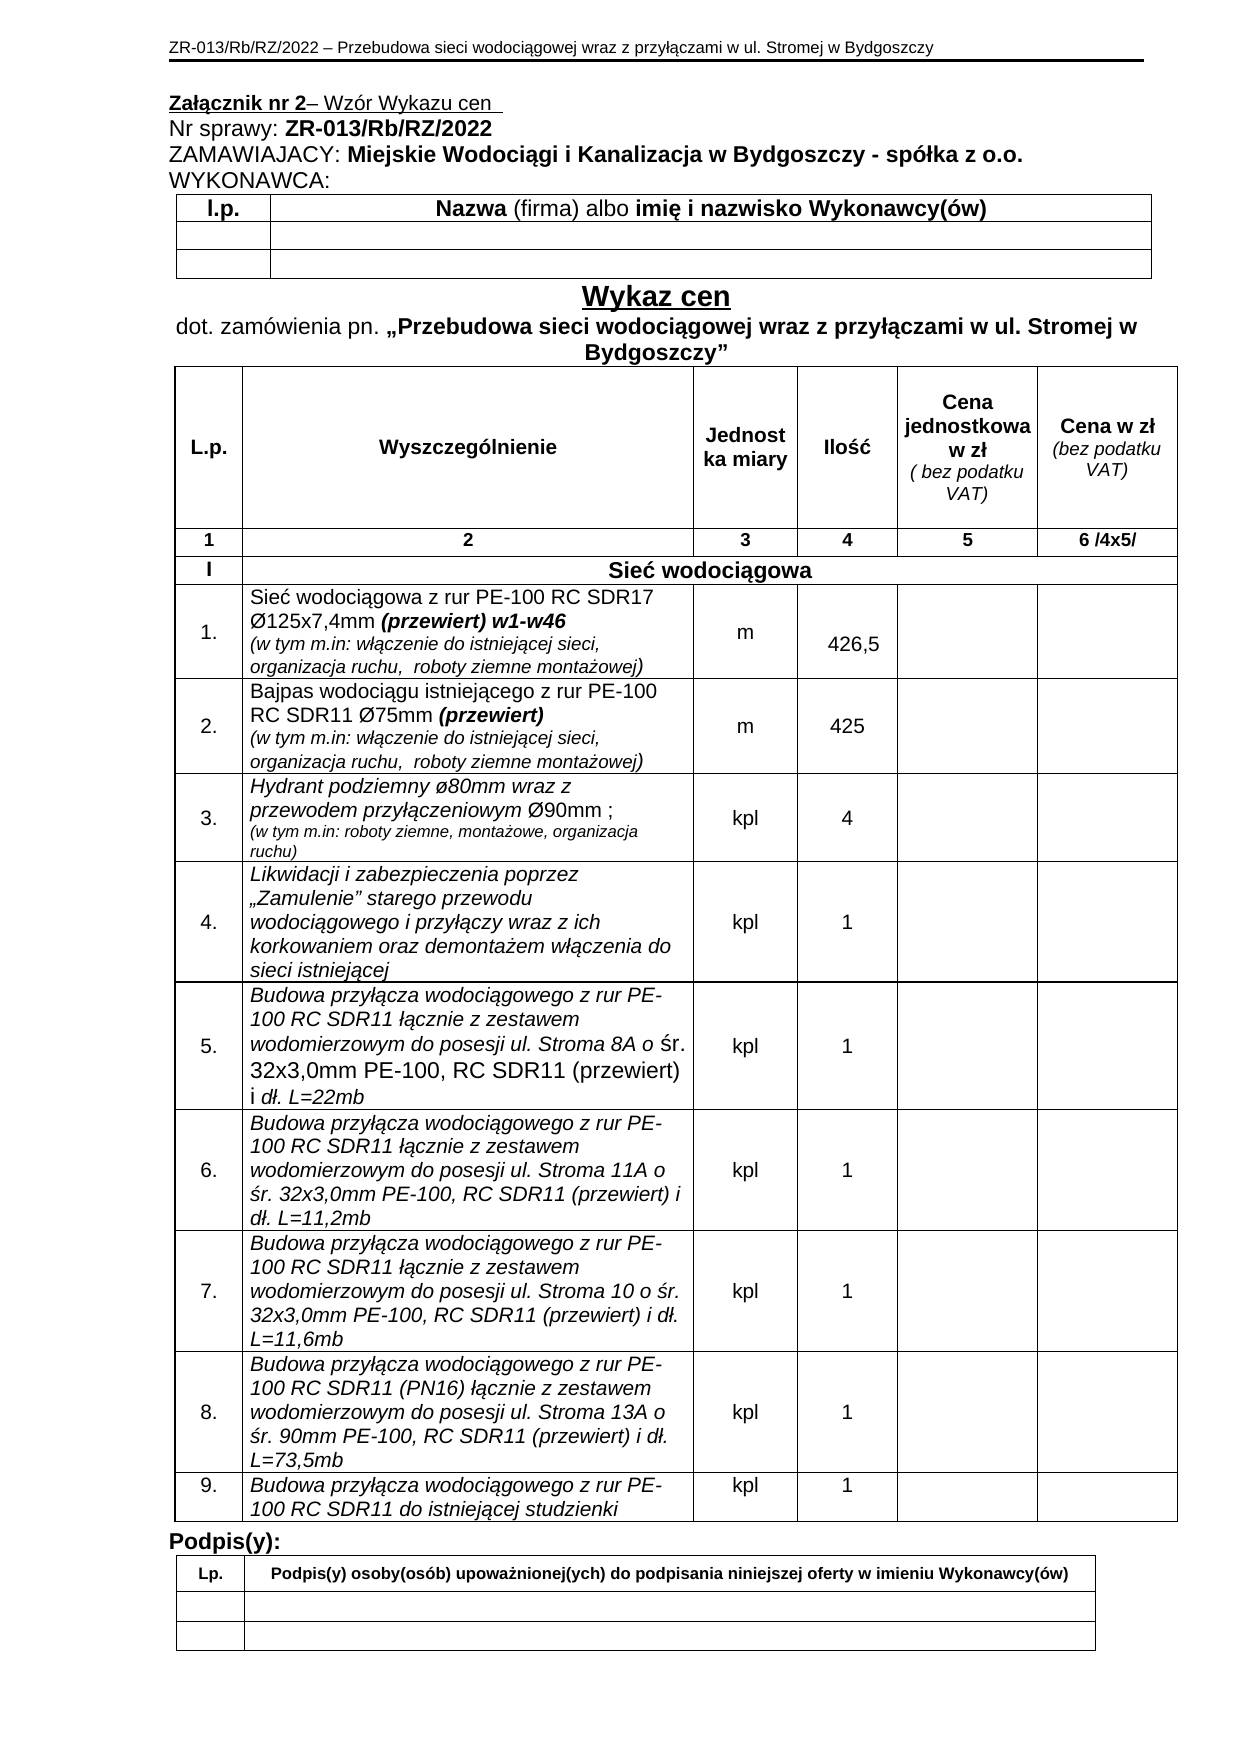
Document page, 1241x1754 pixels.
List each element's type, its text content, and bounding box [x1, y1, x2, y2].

table_cell 1 [798, 1231, 897, 1351]
table_cell [177, 250, 270, 278]
table_cell [898, 1110, 1037, 1230]
table_cell [1038, 679, 1177, 773]
table_cell [177, 222, 270, 248]
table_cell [243, 1473, 693, 1521]
table_cell 1 [176, 529, 242, 556]
table_cell [898, 585, 1037, 678]
table_cell 2. [176, 679, 242, 773]
table_cell 1 [798, 1110, 897, 1230]
table_cell kpl [694, 1473, 797, 1521]
table_cell m [694, 679, 797, 773]
table_header Jednostka miary [694, 367, 797, 527]
table_cell 1 [798, 1473, 897, 1521]
table_cell Budowa przyłącza wodociągowego z rur PE-100 RC SDR11 (PN16) łącznie z zestawem wodomierzowym do posesji ul. Stroma 13A o śr. 90mm PE-100, RC SDR11 (przewiert) i dł. L=73,5mb [243, 1352, 693, 1472]
table_cell Sieć wodociągowa z rur PE-100 RC SDR17 Ø125x7,4mm (przewiert) w1-w46 (w tym m.in: włączenie do istniejącej sieci, organizacja ruchu, roboty ziemne montażowej) [243, 585, 693, 678]
table_cell [898, 774, 1037, 861]
table_cell 3 [694, 529, 797, 556]
table_cell m [694, 585, 797, 678]
table_cell [1038, 1231, 1177, 1351]
table_cell 5. [176, 983, 242, 1109]
table_cell [898, 1473, 1037, 1521]
table_cell Likwidacji i zabezpieczenia poprzez „Zamulenie” starego przewodu wodociągowego i przyłączy wraz z ich korkowaniem oraz demontażem włączenia do sieci istniejącej [243, 862, 693, 981]
table_cell 6 /4x5/ [1038, 529, 1177, 556]
table_cell [898, 862, 1037, 981]
table_cell 1 [798, 862, 897, 981]
table_cell [271, 222, 1151, 248]
table_cell [898, 983, 1037, 1109]
table_cell 1 [798, 1352, 897, 1472]
table_cell kpl [694, 862, 797, 981]
table_cell 9. [176, 1473, 242, 1521]
table_cell 7. [176, 1231, 242, 1351]
table_cell 425 [798, 679, 897, 773]
text dot. zamówienia pn. „Przebudowa sieci wodociągowej wraz z przyłączami w ul. Stromej w Bydgoszczy” [169, 313, 1144, 366]
table_cell kpl [694, 1231, 797, 1351]
table_header Cena jednostkowa w zł ( bez podatku VAT) [898, 367, 1037, 527]
table_cell 4. [176, 862, 242, 981]
table_cell Hydrant podziemny ø80mm wraz z przewodem przyłączeniowym Ø90mm ; (w tym m.in: roboty ziemne, montażowe, organizacja ruchu) [243, 774, 693, 861]
table_cell [898, 679, 1037, 773]
table_cell [1038, 862, 1177, 981]
table_cell 6. [176, 1110, 242, 1230]
table_cell [271, 250, 1151, 278]
table_cell 5 [898, 529, 1037, 556]
table_cell 8. [176, 1352, 242, 1472]
table_cell kpl [694, 983, 797, 1109]
table_cell 4 [798, 774, 897, 861]
table_cell [1038, 1473, 1177, 1521]
table_cell 3. [176, 774, 242, 861]
table_header Ilość [798, 367, 897, 527]
table_cell 1 [798, 983, 897, 1109]
table_header Wyszczególnienie [243, 367, 693, 527]
text Nr sprawy: ZR-013/Rb/RZ/2022 [169, 114, 1144, 141]
table_cell [898, 1231, 1037, 1351]
table_cell 426,5 [798, 585, 897, 678]
table_cell [1038, 585, 1177, 678]
table_header Cena w zł (bez podatku VAT) [1038, 367, 1177, 527]
text WYKONAWCA: [169, 167, 1144, 194]
table_cell [898, 1352, 1037, 1472]
table_cell kpl [694, 1352, 797, 1472]
table_cell Budowa przyłącza wodociągowego z rur PE-100 RC SDR11 łącznie z zestawem wodomierzowym do posesji ul. Stroma 11A o śr. 32x3,0mm PE-100, RC SDR11 (przewiert) i dł. L=11,2mb [243, 1110, 693, 1230]
table_cell [1038, 774, 1177, 861]
table_cell Sieć wodociągowa [243, 557, 1177, 584]
table_cell I [176, 557, 242, 584]
table_cell Budowa przyłącza wodociągowego z rur PE-100 RC SDR11 łącznie z zestawem wodomierzowym do posesji ul. Stroma 10 o śr. 32x3,0mm PE-100, RC SDR11 (przewiert) i dł. L=11,6mb [243, 1231, 693, 1351]
table_header L.p. [176, 367, 242, 527]
table_cell Budowa przyłącza wodociągowego z rur PE-100 RC SDR11 łącznie z zestawem wodomierzowym do posesji ul. Stroma 8A o śr. 32x3,0mm PE-100, RC SDR11 (przewiert) i dł. L=22mb [243, 983, 693, 1109]
text Wykaz cen [169, 279, 1144, 313]
table_cell kpl [694, 1110, 797, 1230]
table_cell [1038, 1110, 1177, 1230]
table_cell 1. [176, 585, 242, 678]
table_cell kpl [694, 774, 797, 861]
table_header Nazwa (firma) albo imię i nazwisko Wykonawcy(ów) [271, 195, 1151, 221]
title Załącznik nr 2– Wzór Wykazu cen [169, 91, 1144, 114]
table_cell 2 [243, 529, 693, 556]
text ZAMAWIAJACY: Miejskie Wodociągi i Kanalizacja w Bydgoszczy - spółka z o.o. [169, 141, 1144, 167]
table_cell Bajpas wodociągu istniejącego z rur PE-100 RC SDR11 Ø75mm (przewiert) (w tym m.in: włączenie do istniejącej sieci, organizacja ruchu, roboty ziemne montażowej) [243, 679, 693, 773]
table_cell [1038, 1352, 1177, 1472]
table_header l.p. [177, 195, 270, 221]
table_cell 4 [798, 529, 897, 556]
table_cell [1038, 983, 1177, 1109]
